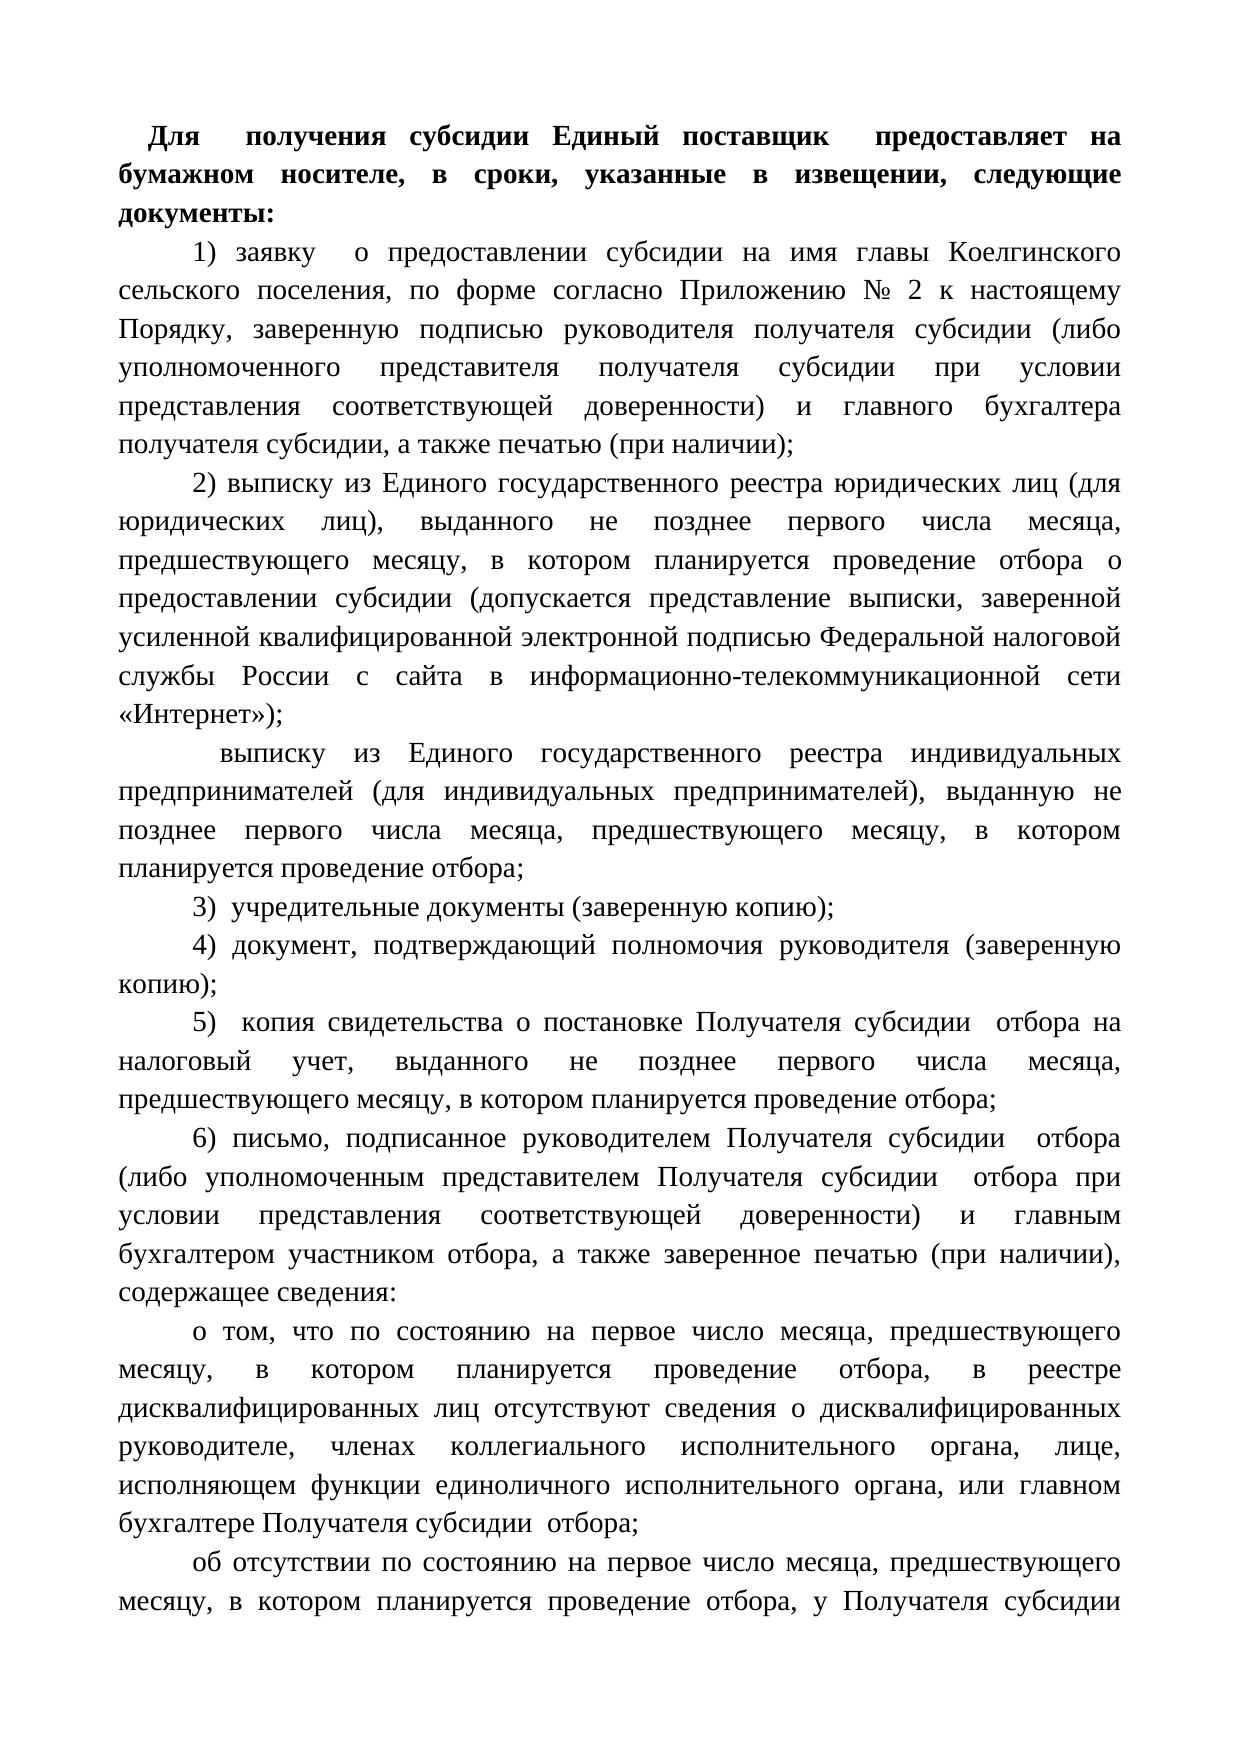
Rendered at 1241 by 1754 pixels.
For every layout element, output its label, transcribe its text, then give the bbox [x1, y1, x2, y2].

text 5) копия свидетельства о постановке Получателя субсидии отбора на налоговый учет, выданного не позднее первого числа месяца, предшествующего месяцу, в котором планируется проведение отбора; [118, 1004, 1122, 1115]
text Для получения субсидии Единый поставщик предоставляет на бумажном носителе, в сроки, указанные в извещении, следующие документы: [118, 118, 1122, 229]
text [118, 1544, 1122, 1616]
text о том, что по состоянию на первое число месяца, предшествующего месяцу, в котором планируется проведение отбора, в реестре дисквалифицированных лиц отсутствуют сведения о дисквалифицированных руководителе, членах коллегиального исполнительного органа, лице, исполняющем функции единоличного исполнительного органа, или главном бухгалтере Получателя субсидии отбора; [118, 1313, 1122, 1539]
text 1) заявку о предоставлении субсидии на имя главы Коелгинского сельского поселения, по форме согласно Приложению № 2 к настоящему Порядку, заверенную подписью руководителя получателя субсидии (либо уполномоченного представителя получателя субсидии при условии представления соответствующей доверенности) и главного бухгалтера получателя субсидии, а также печатью (при наличии); [118, 234, 1122, 460]
text 4) документ, подтверждающий полномочия руководителя (заверенную копию); [118, 927, 1122, 999]
text 6) письмо, подписанное руководителем Получателя субсидии отбора (либо уполномоченным представителем Получателя субсидии отбора при условии представления соответствующей доверенности) и главным бухгалтером участником отбора, а также заверенное печатью (при наличии), содержащее сведения: [118, 1120, 1122, 1308]
text выписку из Единого государственного реестра индивидуальных предпринимателей (для индивидуальных предпринимателей), выданную не позднее первого числа месяца, предшествующего месяцу, в котором планируется проведение отбора; [118, 735, 1122, 884]
text 2) выписку из Единого государственного реестра юридических лиц (для юридических лиц), выданного не позднее первого числа месяца, предшествующего месяцу, в котором планируется проведение отбора о предоставлении субсидии (допускается представление выписки, заверенной усиленной квалифицированной электронной подписью Федеральной налоговой службы России с сайта в информационно-телекоммуникационной сети «Интернет»); [118, 465, 1122, 730]
text 3) учредительные документы (заверенную копию); [118, 889, 1122, 922]
